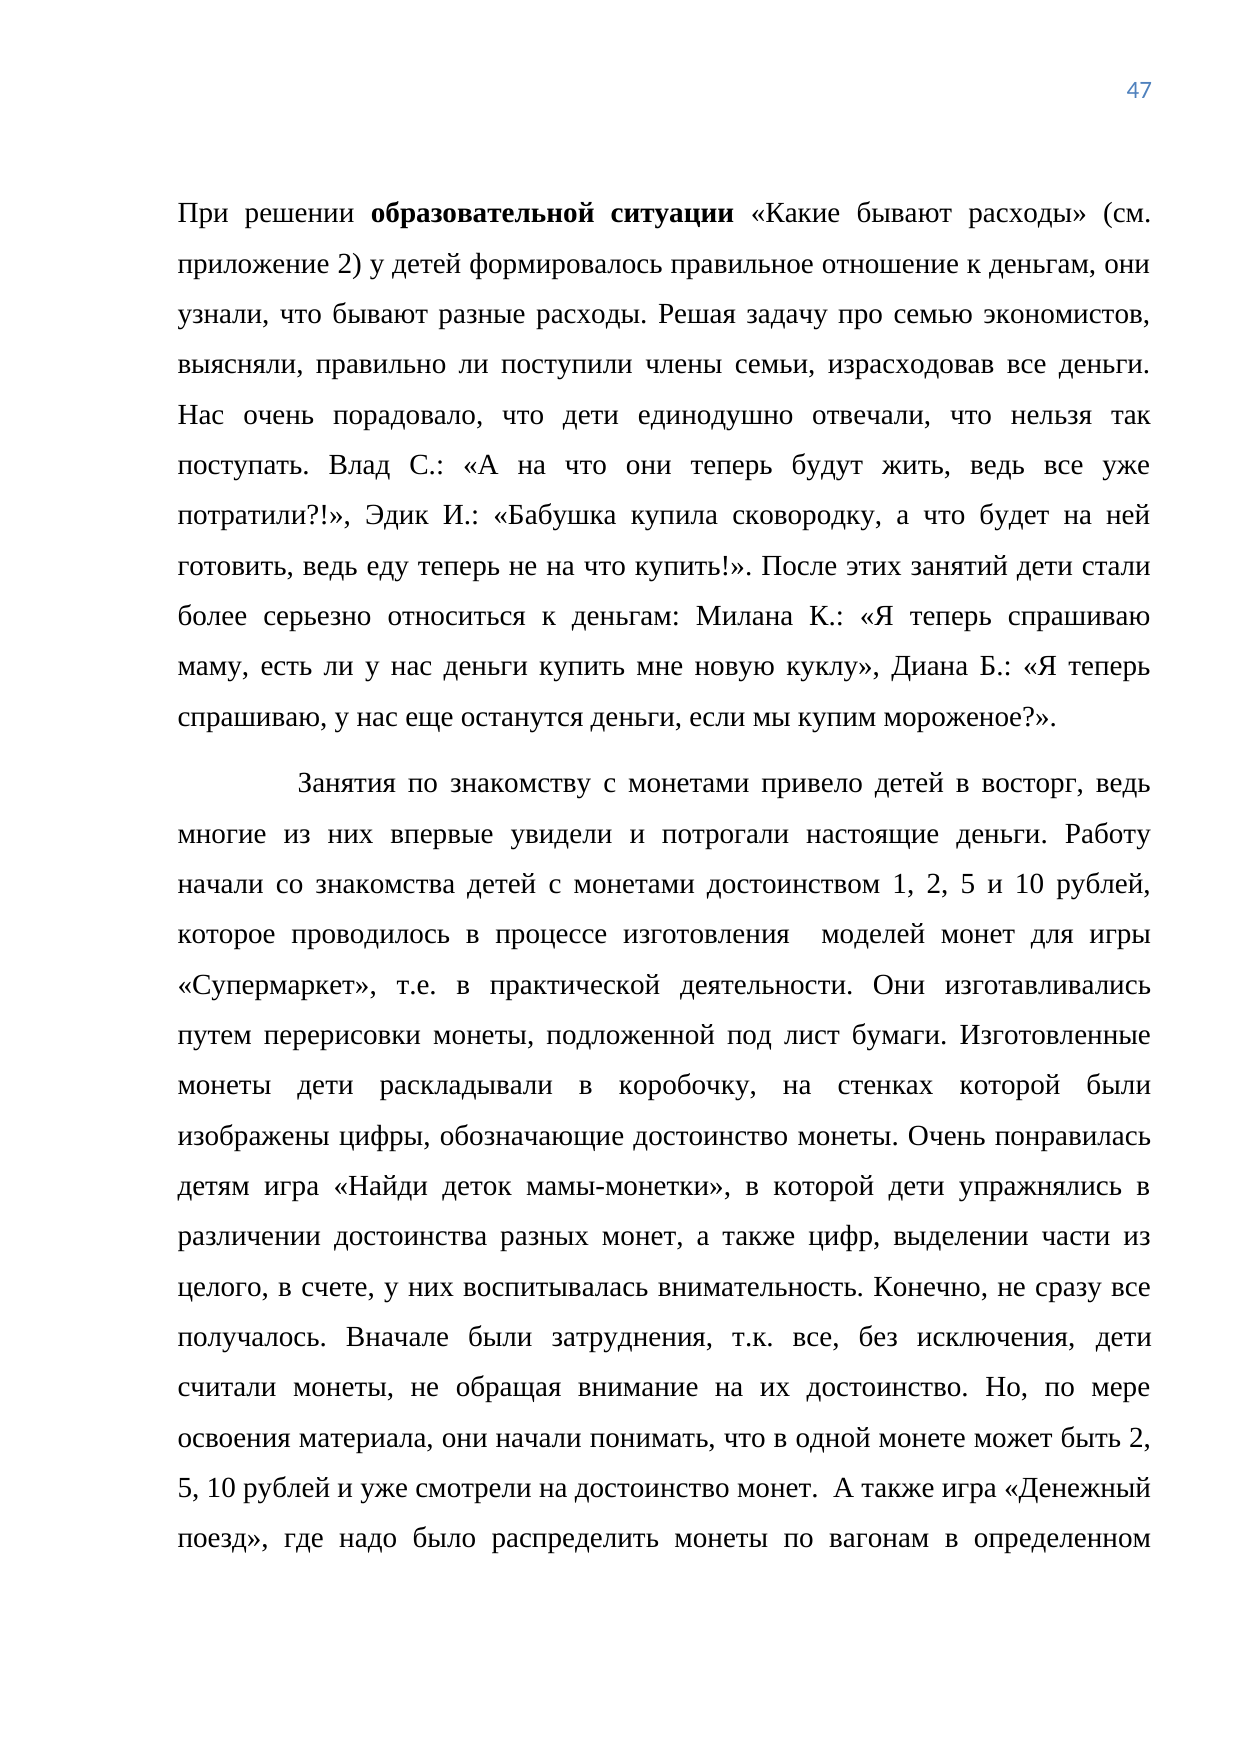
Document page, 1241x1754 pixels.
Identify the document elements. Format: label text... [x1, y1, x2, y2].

text При решении образовательной ситуации «Какие бывают расходы» (см. приложение 2) у детей формировалось правильное отношение к деньгам, они узнали, что бывают разные расходы. Решая задачу про семью экономистов, выясняли, правильно ли поступили члены семьи, израсходовав все деньги. Нас очень порадовало, что дети единодушно отвечали, что нельзя так поступать. Влад С.: «А на что они теперь будут жить, ведь все уже потратили?!», Эдик И.: «Бабушка купила сковородку, а что будет на ней готовить, ведь еду теперь не на что купить!». После этих занятий дети стали более серьезно относиться к деньгам: Милана К.: «Я теперь спрашиваю маму, есть ли у нас деньги купить мне новую куклу», Диана Б.: «Я теперь спрашиваю, у нас еще останутся деньги, если мы купим мороженое?». [177, 196, 1152, 732]
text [177, 766, 1152, 1554]
